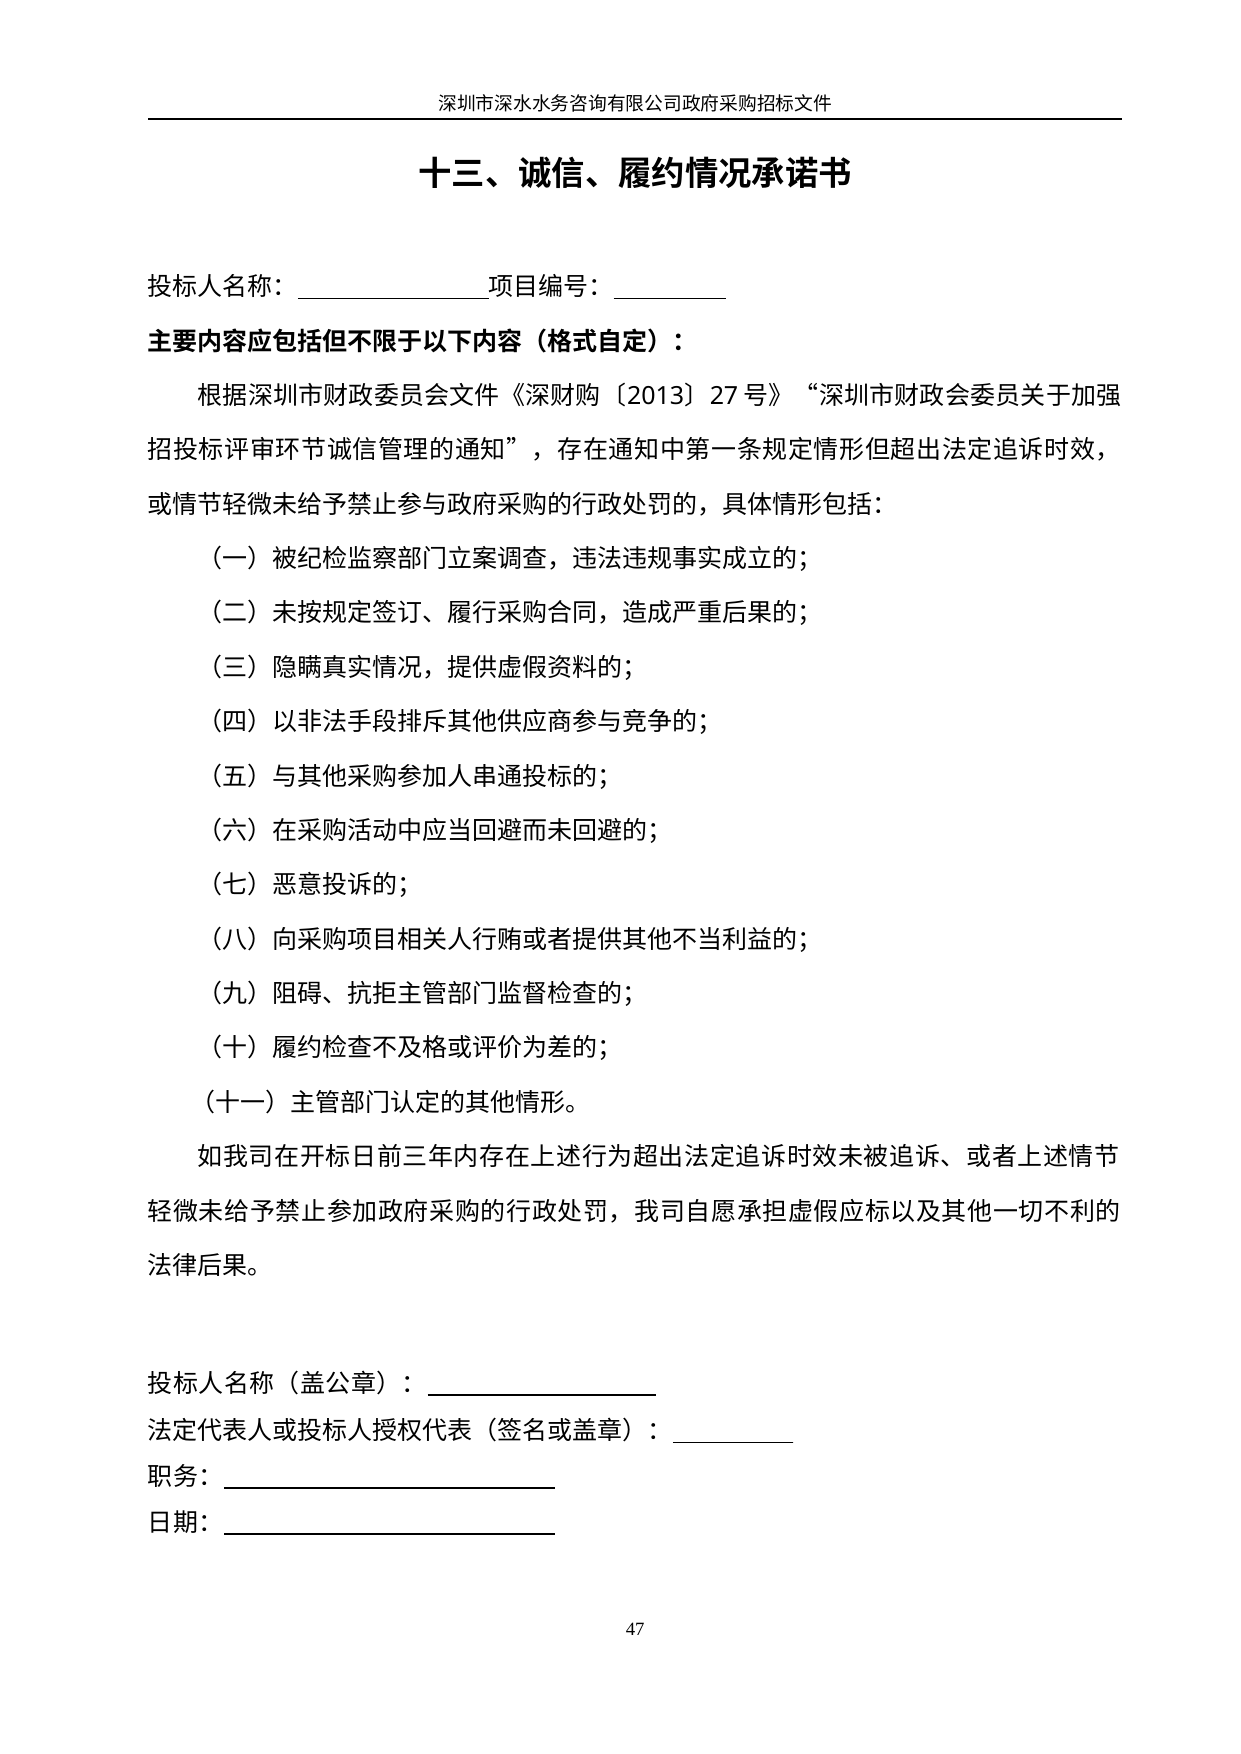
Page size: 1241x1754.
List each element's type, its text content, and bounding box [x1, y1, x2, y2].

text 投标人名称（盖公章）： [148, 1351, 1122, 1403]
text （六）在采购活动中应当回避而未回避的； [147, 810, 1122, 847]
text （十）履约检查不及格或评价为差的； [147, 1028, 1122, 1064]
text 职务： [148, 1449, 1122, 1494]
text （一）被纪检监察部门立案调查，违法违规事实成立的； [147, 538, 1122, 575]
text （九）阻碍、抗拒主管部门监督检查的； [147, 973, 1122, 1010]
text 投标人名称： 项目编号： [148, 267, 1122, 303]
text 主要内容应包括但不限于以下内容（格式自定）： [148, 321, 1122, 357]
text （三）隐瞒真实情况，提供虚假资料的； [147, 647, 1122, 683]
text （五）与其他采购参加人串通投标的； [147, 756, 1122, 792]
text 如我司在开标日前三年内存在上述行为超出法定追诉时效未被追诉、或者上述情节轻微未给予禁止参加政府采购的行政处罚，我司自愿承担虚假应标以及其他一切不利的法律后果。 [147, 1137, 1122, 1282]
subtitle 十三、诚信、履约情况承诺书 [148, 147, 1122, 195]
text 日期： [148, 1494, 1122, 1540]
text 法定代表人或投标人授权代表（签名或盖章）： [148, 1403, 1122, 1449]
text （二）未按规定签订、履行采购合同，造成严重后果的； [147, 593, 1122, 629]
text （十一）主管部门认定的其他情形。 [147, 1082, 1122, 1118]
text （八）向采购项目相关人行贿或者提供其他不当利益的； [147, 919, 1122, 955]
text 根据深圳市财政委员会文件《深财购〔2013〕27号》“深圳市财政会委员关于加强招投标评审环节诚信管理的通知”，存在通知中第一条规定情形但超出法定追诉时效，或情节轻微未给予禁止参与政府采购的行政处罚的，具体情形包括： [147, 375, 1122, 520]
text （四）以非法手段排斥其他供应商参与竞争的； [147, 702, 1122, 738]
text （七）恶意投诉的； [147, 865, 1122, 901]
